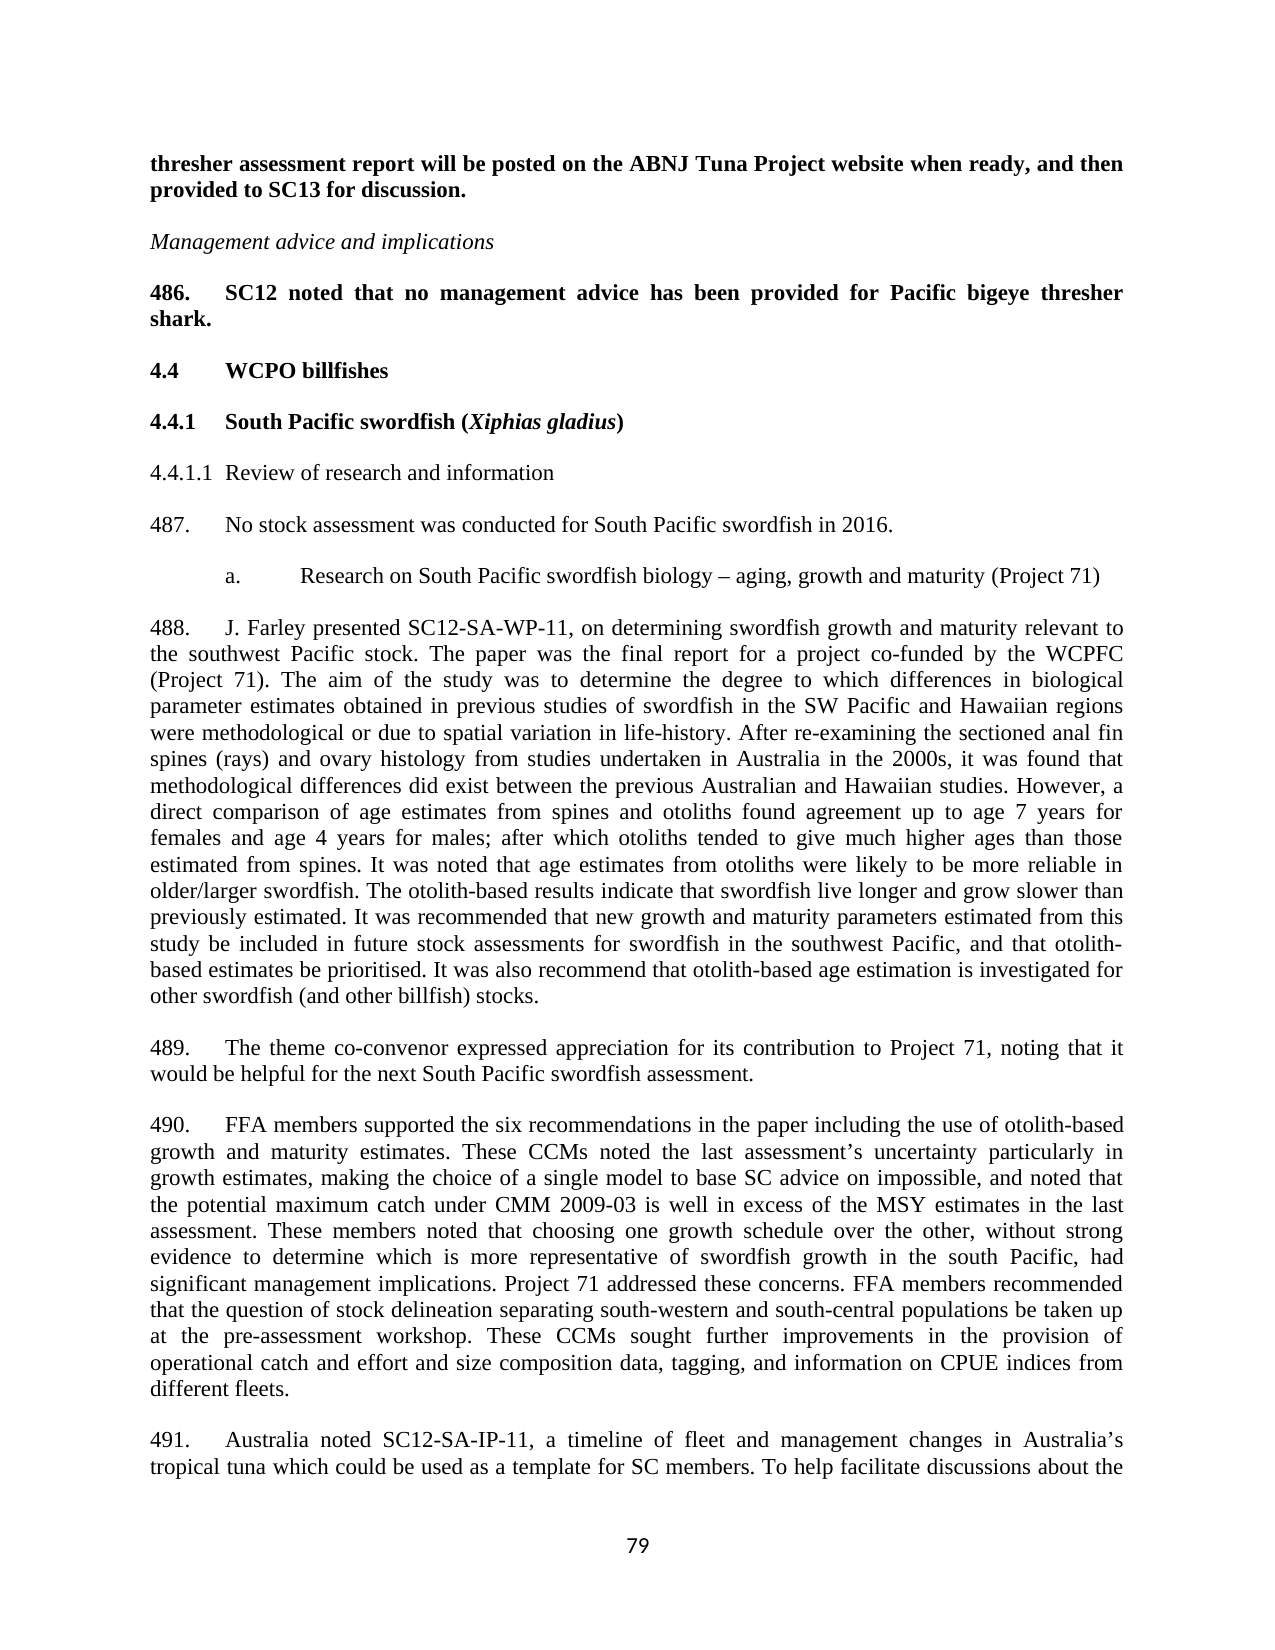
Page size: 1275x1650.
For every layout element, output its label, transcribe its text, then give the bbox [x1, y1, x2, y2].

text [150, 150, 1125, 203]
text FFA members supported the six recommendations in the paper including the use of otolith-based growth and maturity estimates. These CCMs noted the last assessment’s uncertainty particularly in growth estimates, making the choice of a single model to base SC advice on impossible, and noted that the potential maximum catch under CMM 2009-03 is well in excess of the MSY estimates in the last assessment. These members noted that choosing one growth schedule over the other, without strong evidence to determine which is more representative of swordfish growth in the south Pacific, had significant management implications. Project 71 addressed these concerns. FFA members recommended that the question of stock delineation separating south-western and south-central populations be taken up at the pre-assessment workshop. These CCMs sought further improvements in the provision of operational catch and effort and size composition data, tagging, and information on CPUE indices from different fleets. [150, 1112, 1125, 1401]
text J. Farley presented SC12-SA-WP-11, on determining swordfish growth and maturity relevant to the southwest Pacific stock. The paper was the final report for a project co-funded by the WCPFC (Project 71). The aim of the study was to determine the degree to which differences in biological parameter estimates obtained in previous studies of swordfish in the SW Pacific and Hawaiian regions were methodological or due to spatial variation in life-history. After re-examining the sectioned anal fin spines (rays) and ovary histology from studies undertaken in Australia in the 2000s, it was found that methodological differences did exist between the previous Australian and Hawaiian studies. However, a direct comparison of age estimates from spines and otoliths found agreement up to age 7 years for females and age 4 years for males; after which otoliths tended to give much higher ages than those estimated from spines. It was noted that age estimates from otoliths were likely to be more reliable in older/larger swordfish. The otolith-based results indicate that swordfish live longer and grow slower than previously estimated. It was recommended that new growth and maturity parameters estimated from this study be included in future stock assessments for swordfish in the southwest Pacific, and that otolith-based estimates be prioritised. It was also recommend that otolith-based age estimation is investigated for other swordfish (and other billfish) stocks. [150, 613, 1125, 1009]
subtitle Management advice and implications [150, 228, 1125, 254]
subtitle 4.4.1.1 Review of research and information [150, 459, 1125, 486]
text SC12 noted that no management advice has been provided for Pacific bigeye thresher shark. [150, 279, 1125, 332]
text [150, 1426, 1125, 1479]
text The theme co-convenor expressed appreciation for its contribution to Project 71, noting that it would be helpful for the next South Pacific swordfish assessment. [150, 1034, 1125, 1087]
text No stock assessment was conducted for South Pacific swordfish in 2016. [150, 511, 1125, 537]
subtitle a. Research on South Pacific swordfish biology – aging, growth and maturity (Project 71) [150, 562, 1125, 588]
subtitle 4.4.1 South Pacific swordfish (Xiphias gladius) [150, 408, 1125, 434]
subtitle 4.4 WCPO billfishes [150, 357, 1125, 383]
